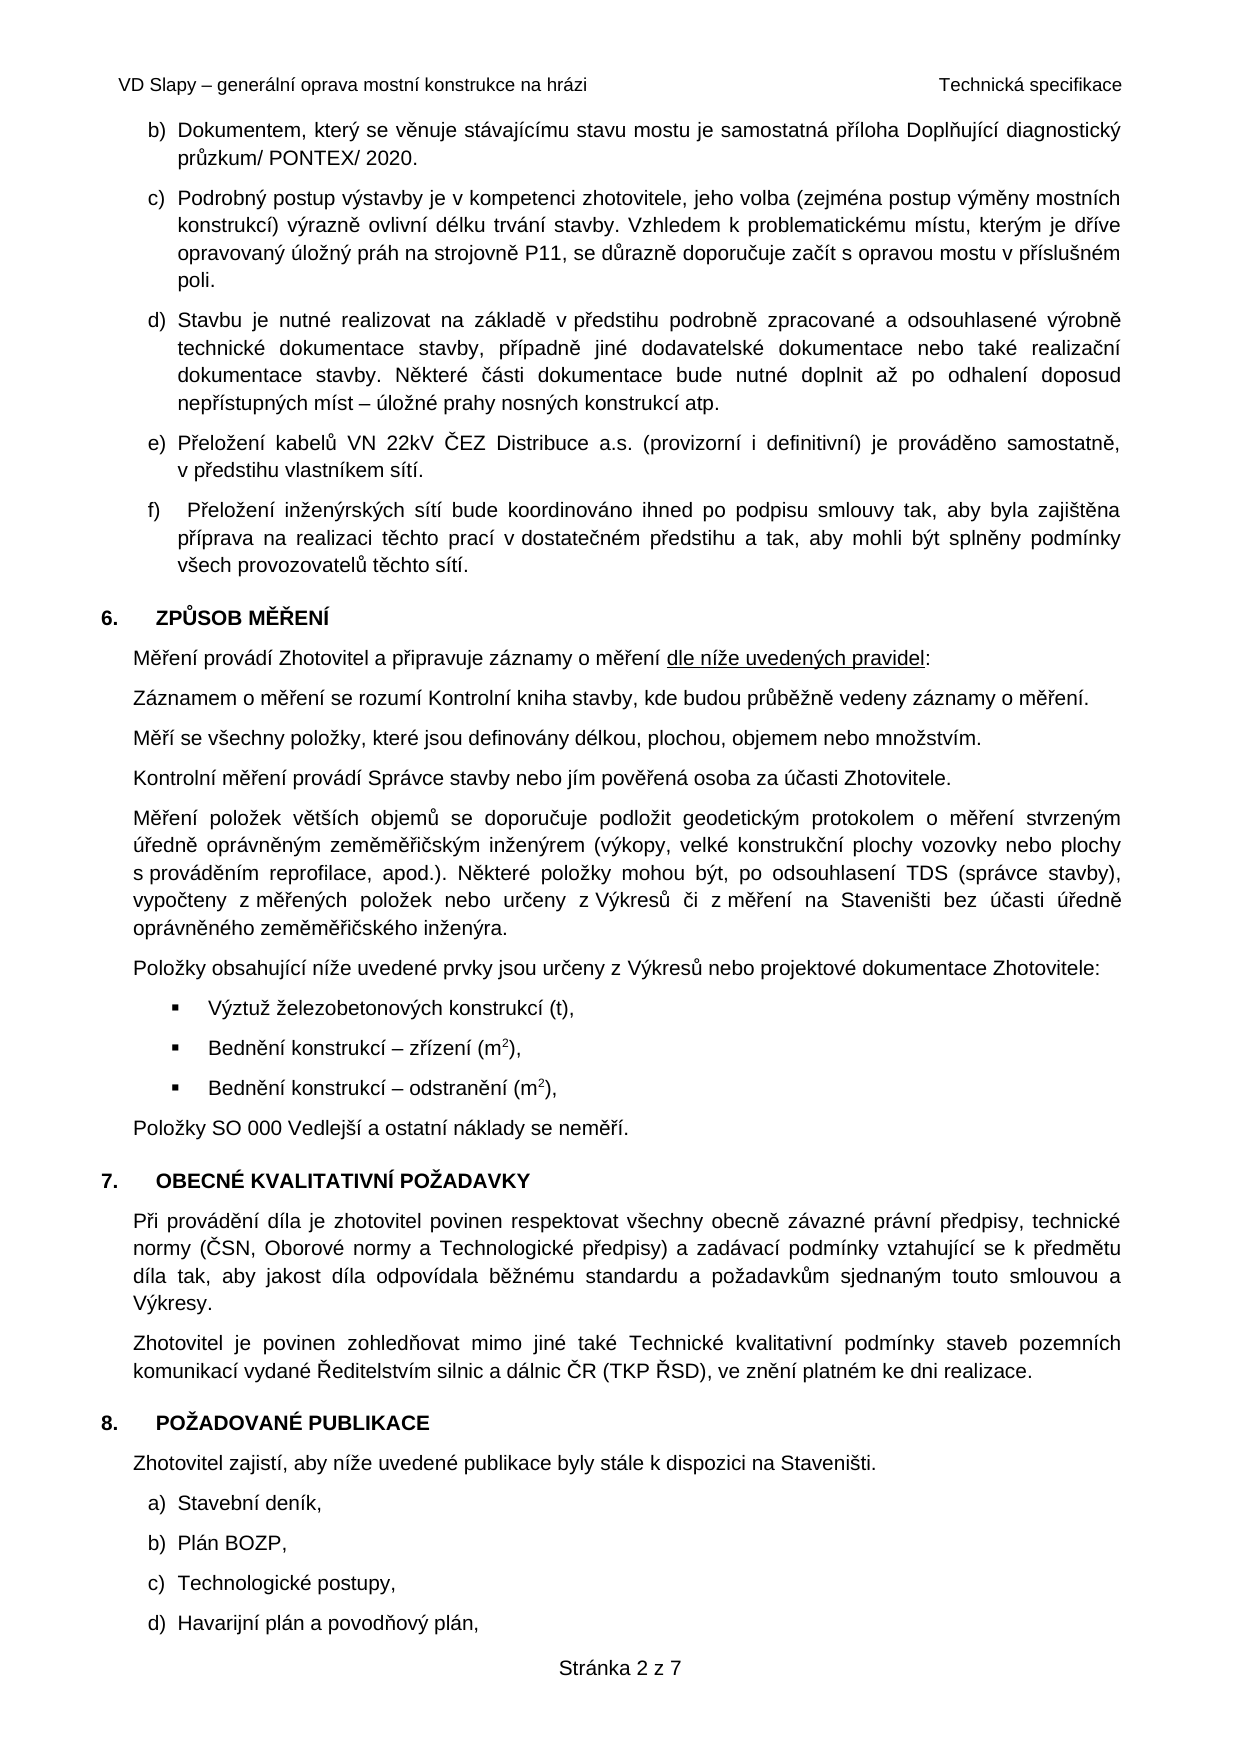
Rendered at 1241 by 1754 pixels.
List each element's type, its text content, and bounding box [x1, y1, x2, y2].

text POŽADOVANÉ PUBLIKACE [118, 1411, 1122, 1435]
text Zhotovitel zajistí, aby níže uvedené publikace byly stále k dispozici na Staveništi. [133, 1451, 1122, 1475]
text Plán BOZP, [148, 1531, 1122, 1555]
text Zhotovitel je povinen zohledňovat mimo jiné také Technické kvalitativní podmínky staveb pozemních komunikací vydané Ředitelstvím silnic a dálnic ČR (TKP ŘSD), ve znění platném ke dni realizace. [133, 1331, 1122, 1382]
list Výztuž železobetonových konstrukcí (t), [170, 996, 1122, 1020]
text Při provádění díla je zhotovitel povinen respektovat všechny obecně závazné právní předpisy, technické normy (ČSN, Oborové normy a Technologické předpisy) a zadávací podmínky vztahující se k předmětu díla tak, aby jakost díla odpovídala běžnému standardu a požadavkům sjednaným touto smlouvou a Výkresy. [133, 1208, 1122, 1315]
text Přeložení kabelů VN 22kV ČEZ Distribuce a.s. (provizorní i definitivní) je prováděno samostatně, v předstihu vlastníkem sítí. [148, 431, 1122, 482]
text ZPŮSOB MĚŘENÍ [118, 606, 1122, 629]
text Dokumentem, který se věnuje stávajícímu stavu mostu je samostatná příloha Doplňující diagnostický průzkum/ PONTEX/ 2020. [148, 118, 1122, 169]
text Kontrolní měření provádí Správce stavby nebo jím pověřená osoba za účasti Zhotovitele. [133, 766, 1122, 789]
text Podrobný postup výstavby je v kompetenci zhotovitele, jeho volba (zejména postup výměny mostních konstrukcí) výrazně ovlivní délku trvání stavby. Vzhledem k problematickému místu, kterým je dříve opravovaný úložný práh na strojovně P11, se důrazně doporučuje začít s opravou mostu v příslušném poli. [148, 186, 1122, 292]
text Přeložení inženýrských sítí bude koordinováno ihned po podpisu smlouvy tak, aby byla zajištěna příprava na realizaci těchto prací v dostatečném předstihu a tak, aby mohli být splněny podmínky všech provozovatelů těchto sítí. [148, 498, 1122, 577]
text Havarijní plán a povodňový plán, [148, 1611, 1122, 1635]
text Měří se všechny položky, které jsou definovány délkou, plochou, objemem nebo množstvím. [133, 726, 1122, 749]
text Záznamem o měření se rozumí Kontrolní kniha stavby, kde budou průběžně vedeny záznamy o měření. [133, 686, 1122, 709]
text OBECNÉ KVALITATIVNÍ POŽADAVKY [118, 1168, 1122, 1192]
list Bednění konstrukcí – odstranění (m2), [170, 1076, 1122, 1100]
text Technologické postupy, [148, 1571, 1122, 1595]
text Položky SO 000 Vedlejší a ostatní náklady se neměří. [133, 1116, 1122, 1140]
list Bednění konstrukcí – zřízení (m2), [170, 1036, 1122, 1060]
text Stavební deník, [148, 1491, 1122, 1515]
text Měření provádí Zhotovitel a připravuje záznamy o měření dle níže uvedených pravidel: [133, 646, 1122, 669]
text Stavbu je nutné realizovat na základě v předstihu podrobně zpracované a odsouhlasené výrobně technické dokumentace stavby, případně jiné dodavatelské dokumentace nebo také realizační dokumentace stavby. Některé části dokumentace bude nutné doplnit až po odhalení doposud nepřístupných míst – úložné prahy nosných konstrukcí atp. [148, 308, 1122, 414]
list Měření položek větších objemů se doporučuje podložit geodetickým protokolem o měření stvrzeným úředně oprávněným zeměměřičským inženýrem (výkopy, velké konstrukční plochy vozovky nebo plochy s prováděním reprofilace, apod.). Některé položky mohou být, po odsouhlasení TDS (správce stavby), vypočteny z měřených položek nebo určeny z Výkresů či z měření na Staveništi bez účasti úředně oprávněného zeměměřičského inženýra. [133, 806, 1122, 939]
list Položky obsahující níže uvedené prvky jsou určeny z Výkresů nebo projektové dokumentace Zhotovitele: [133, 956, 1122, 979]
